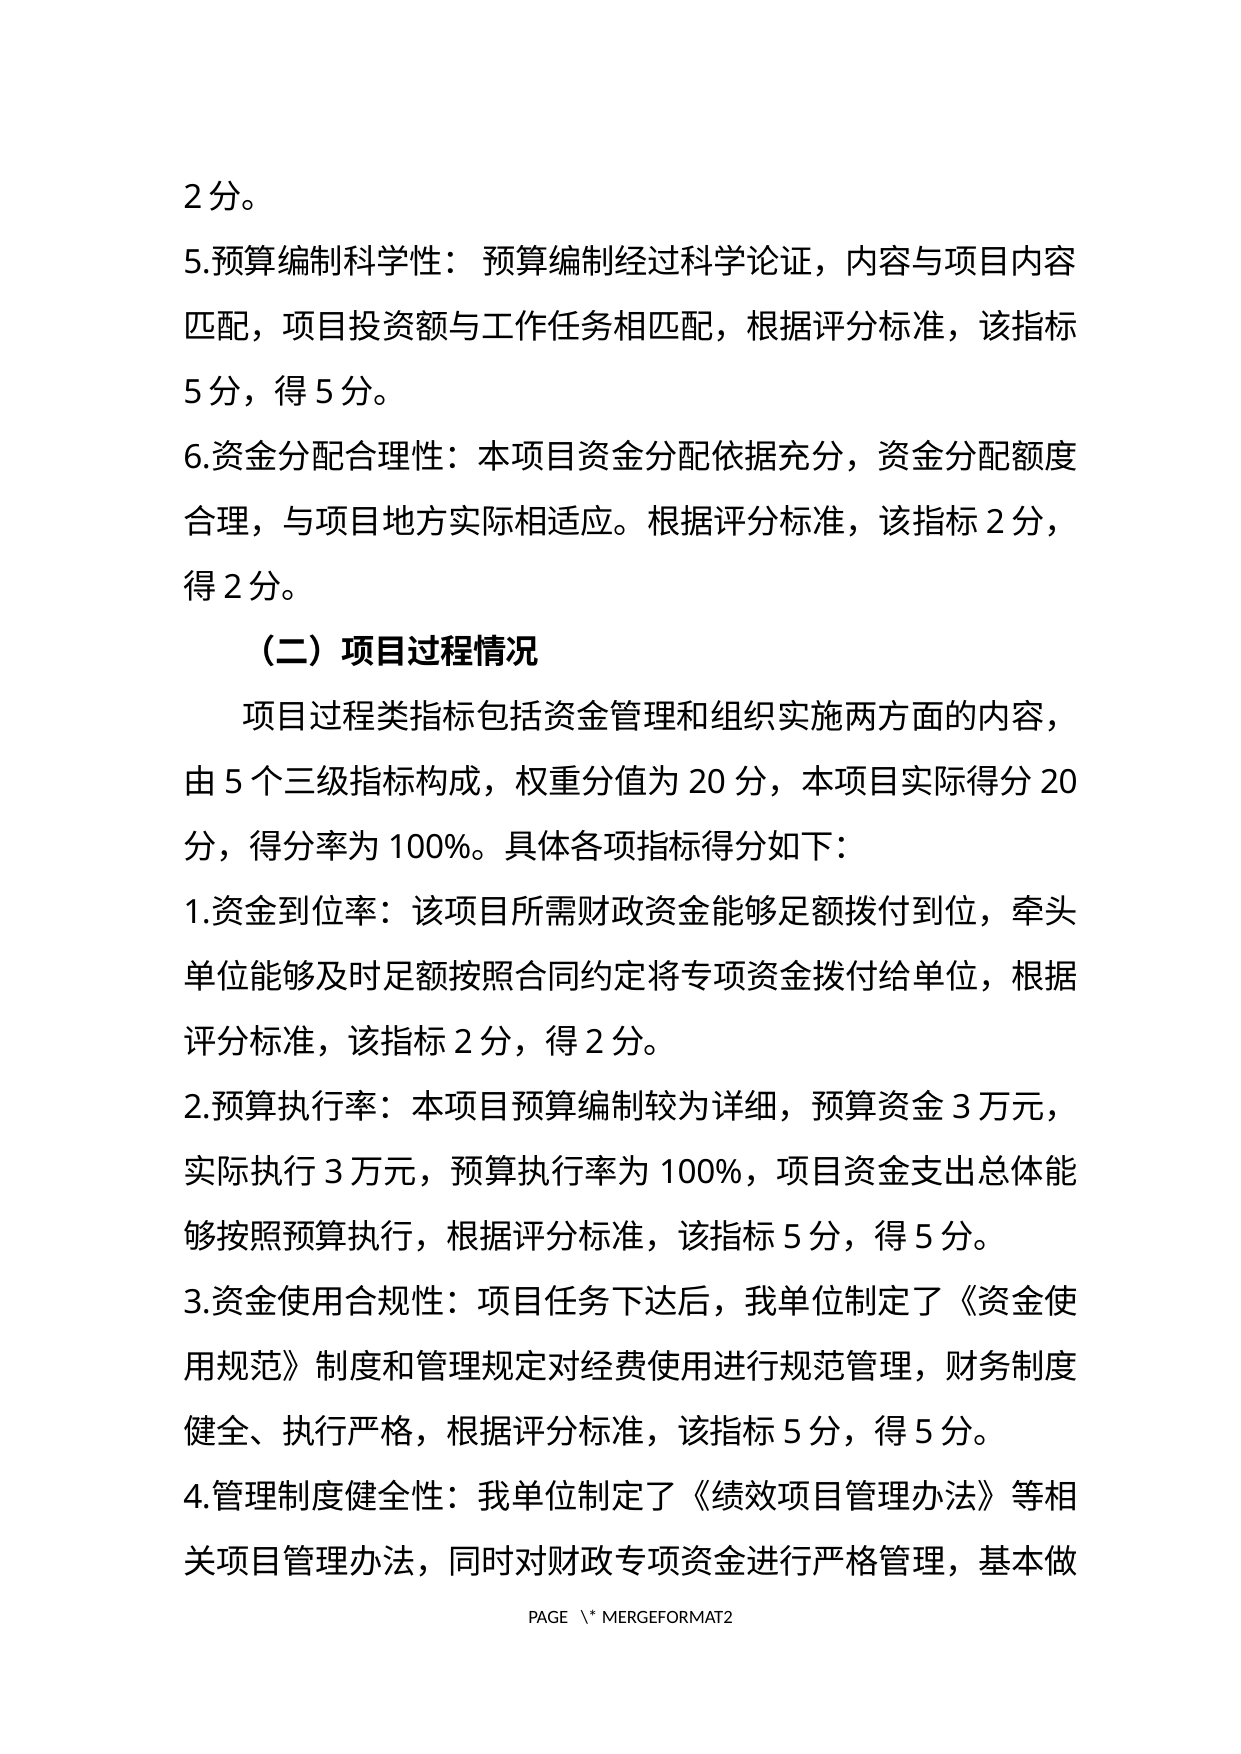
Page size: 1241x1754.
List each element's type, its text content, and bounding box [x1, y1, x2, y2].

text （二）项目过程情况 [183, 617, 1078, 682]
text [183, 682, 1078, 1592]
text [183, 162, 1078, 617]
